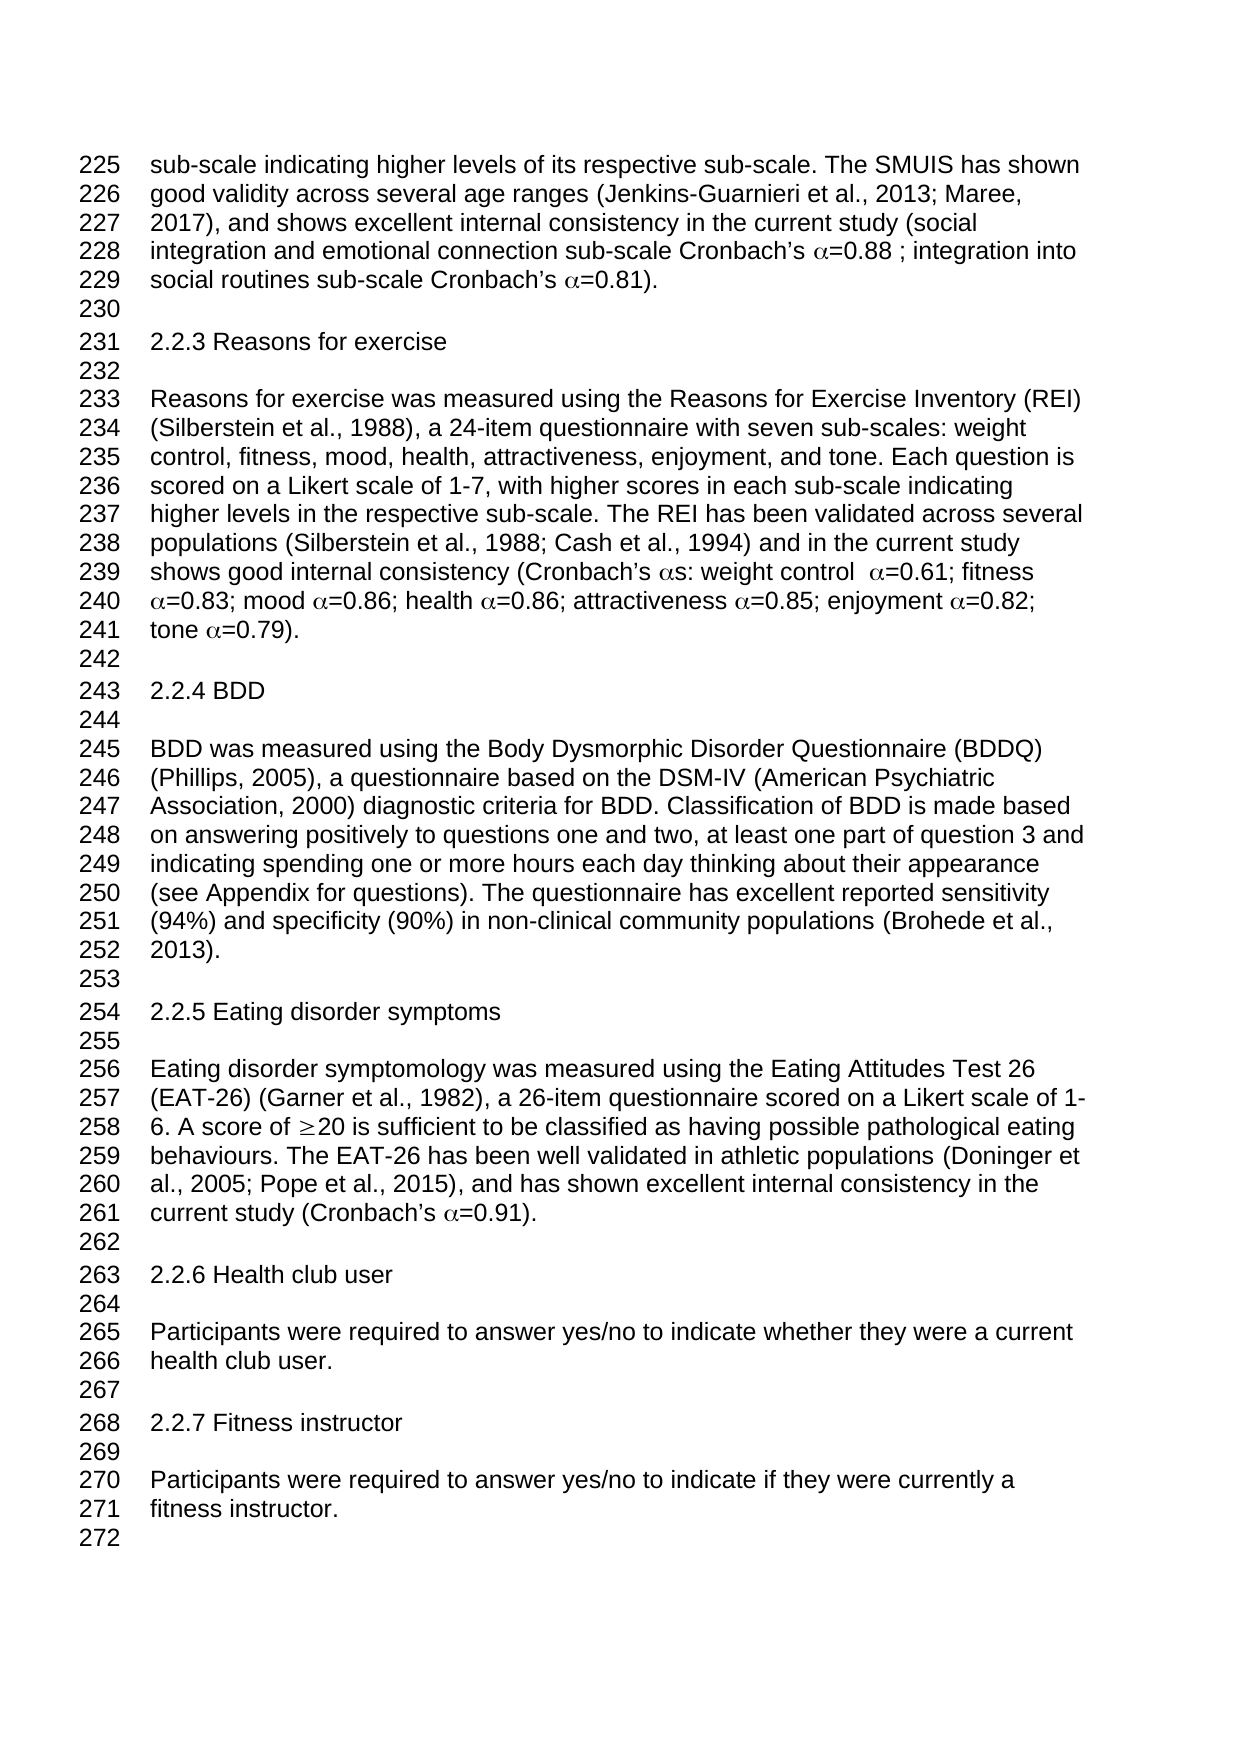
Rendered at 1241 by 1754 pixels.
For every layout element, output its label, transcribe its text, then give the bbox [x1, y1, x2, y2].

subtitle 2.2.6 Health club user [150, 1260, 1090, 1289]
text Eating disorder symptomology was measured using the Eating Attitudes Test 26 (EAT-26) (Garner et al., 1982), a 26-item questionnaire scored on a Likert scale of 1-6. A score of 20 is sufficient to be classified as having possible pathological eating behaviours. The EAT-26 has been well validated in athletic populations (Doninger et al., 2005; Pope et al., 2015), and has shown excellent internal consistency in the current study (Cronbach’s =0.91). [150, 1054, 1090, 1227]
subtitle 2.2.7 Fitness instructor [150, 1408, 1090, 1437]
text Participants were required to answer yes/no to indicate if they were currently a fitness instructor. [150, 1465, 1090, 1523]
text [150, 150, 1090, 294]
subtitle 2.2.3 Reasons for exercise [150, 327, 1090, 356]
text BDD was measured using the Body Dysmorphic Disorder Questionnaire (BDDQ) (Phillips, 2005), a questionnaire based on the DSM-IV (American Psychiatric Association, 2000) diagnostic criteria for BDD. Classification of BDD is made based on answering positively to questions one and two, at least one part of question 3 and indicating spending one or more hours each day thinking about their appearance (see Appendix for questions). The questionnaire has excellent reported sensitivity (94%) and specificity (90%) in non-clinical community populations (Brohede et al., 2013). [150, 734, 1090, 964]
text Reasons for exercise was measured using the Reasons for Exercise Inventory (REI) (Silberstein et al., 1988), a 24-item questionnaire with seven sub-scales: weight control, fitness, mood, health, attractiveness, enjoyment, and tone. Each question is scored on a Likert scale of 1-7, with higher scores in each sub-scale indicating higher levels in the respective sub-scale. The REI has been validated across several populations (Silberstein et al., 1988; Cash et al., 1994) and in the current study shows good internal consistency (Cronbach’s s: weight control =0.61; fitness =0.83; mood =0.86; health =0.86; attractiveness =0.85; enjoyment =0.82; tone =0.79). [150, 384, 1090, 643]
subtitle 2.2.5 Eating disorder symptoms [150, 997, 1090, 1026]
subtitle 2.2.4 BDD [150, 676, 1090, 705]
text Participants were required to answer yes/no to indicate whether they were a current health club user. [150, 1317, 1090, 1375]
